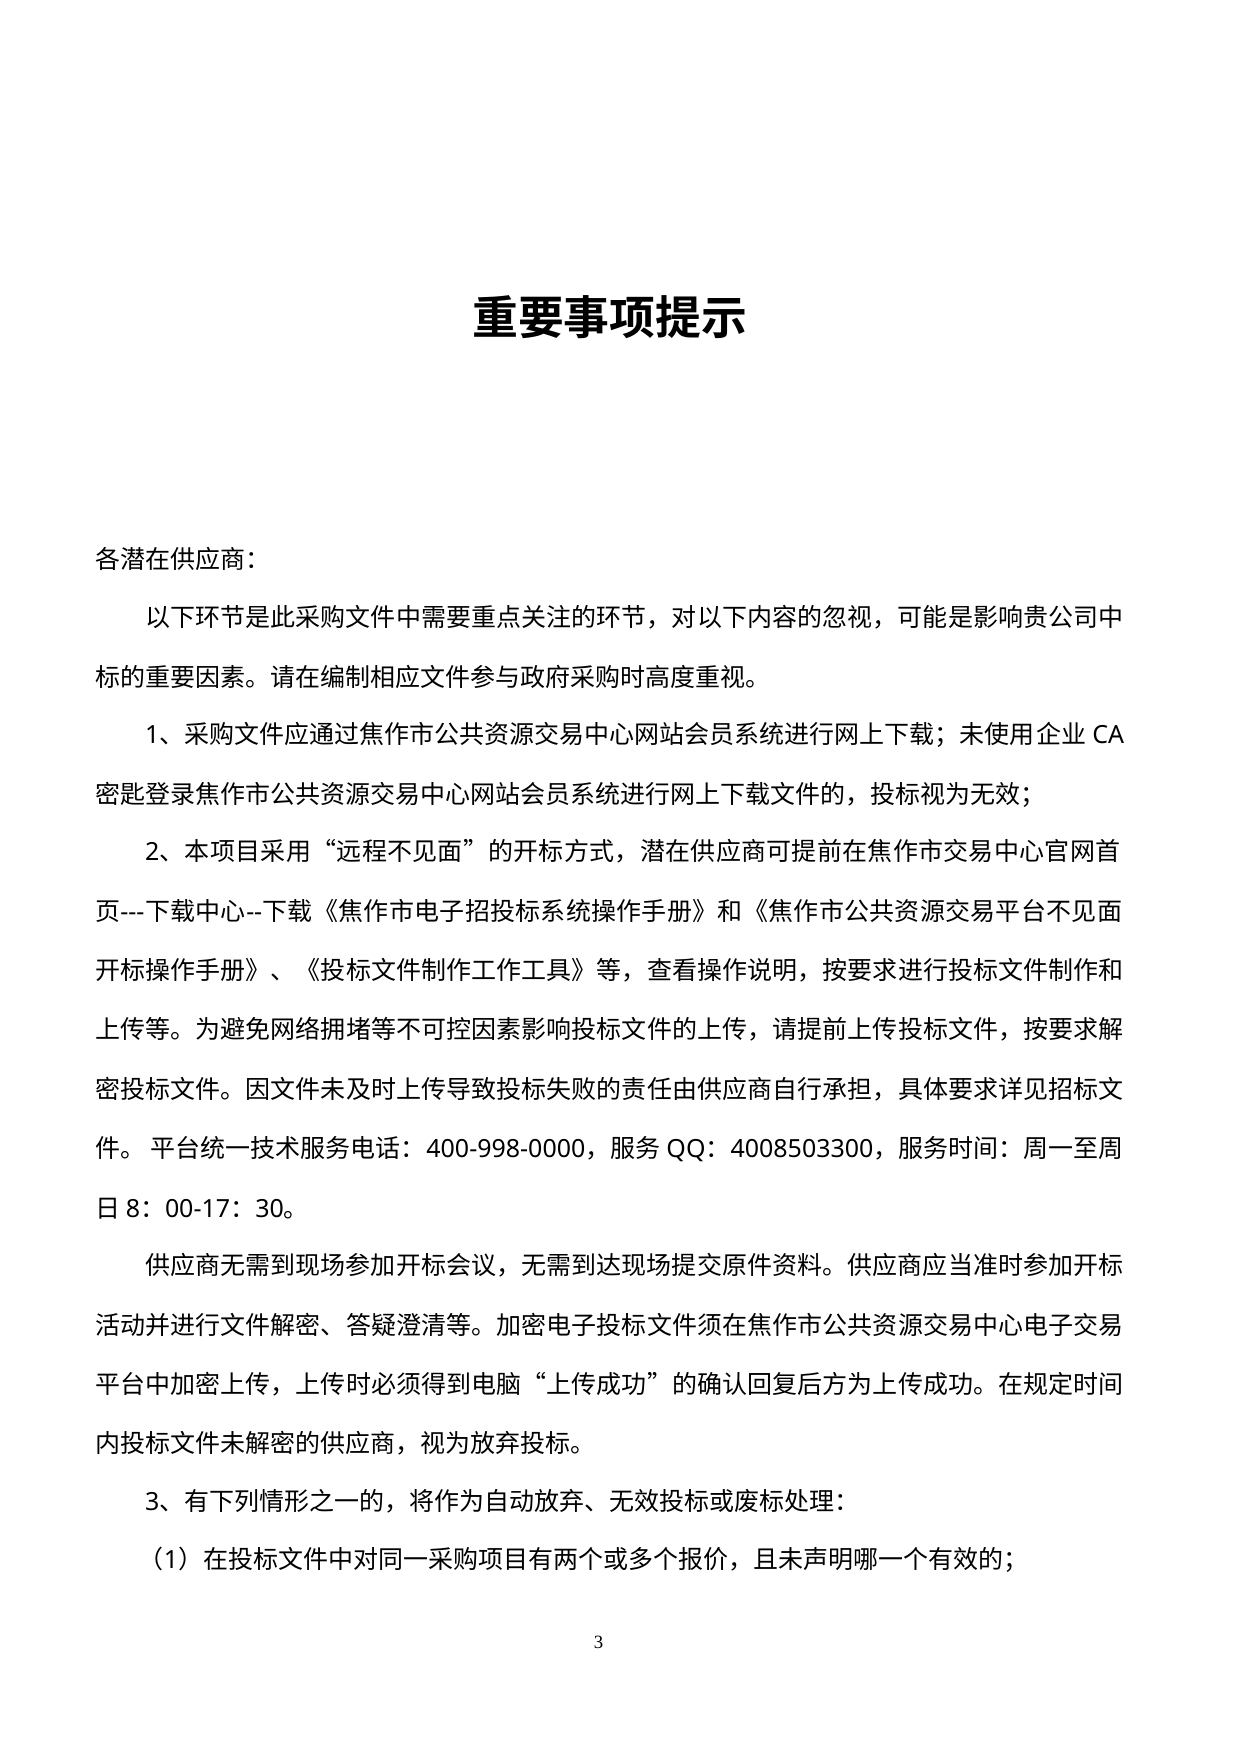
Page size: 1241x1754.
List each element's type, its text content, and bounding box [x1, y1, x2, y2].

list 有下列情形之一的，将作为自动放弃、无效投标或废标处理： [95, 1480, 1124, 1519]
text 各潜在供应商： [95, 538, 1124, 578]
subtitle 重要事项提示 [95, 274, 1124, 354]
text 1、采购文件应通过焦作市公共资源交易中心网站会员系统进行网上下载；未使用企业 CA 密匙登录焦作市公共资源交易中心网站会员系统进行网上下载文件的，投标视为无效； [95, 713, 1124, 812]
list 在投标文件中对同一采购项目有两个或多个报价，且未声明哪一个有效的； [89, 1538, 1124, 1577]
text 供应商无需到现场参加开标会议，无需到达现场提交原件资料。供应商应当准时参加开标活动并进行文件解密、答疑澄清等。加密电子投标文件须在焦作市公共资源交易中心电子交易平台中加密上传，上传时必须得到电脑“上传成功”的确认回复后方为上传成功。在规定时间内投标文件未解密的供应商，视为放弃投标。 [95, 1244, 1124, 1462]
text 2、本项目采用“远程不见面”的开标方式，潜在供应商可提前在焦作市交易中心官网首页---下载中心--下载《焦作市电子招投标系统操作手册》和《焦作市公共资源交易平台不见面开标操作手册》、《投标文件制作工作工具》等，查看操作说明，按要求进行投标文件制作和上传等。为避免网络拥堵等不可控因素影响投标文件的上传，请提前上传投标文件，按要求解密投标文件。因文件未及时上传导致投标失败的责任由供应商自行承担，具体要求详见招标文件。 平台统一技术服务电话：400-998-0000，服务 QQ：4008503300，服务时间：周一至周日 8：00-17：30。 [95, 830, 1124, 1226]
text 以下环节是此采购文件中需要重点关注的环节，对以下内容的忽视，可能是影响贵公司中标的重要因素。请在编制相应文件参与政府采购时高度重视。 [95, 596, 1124, 695]
